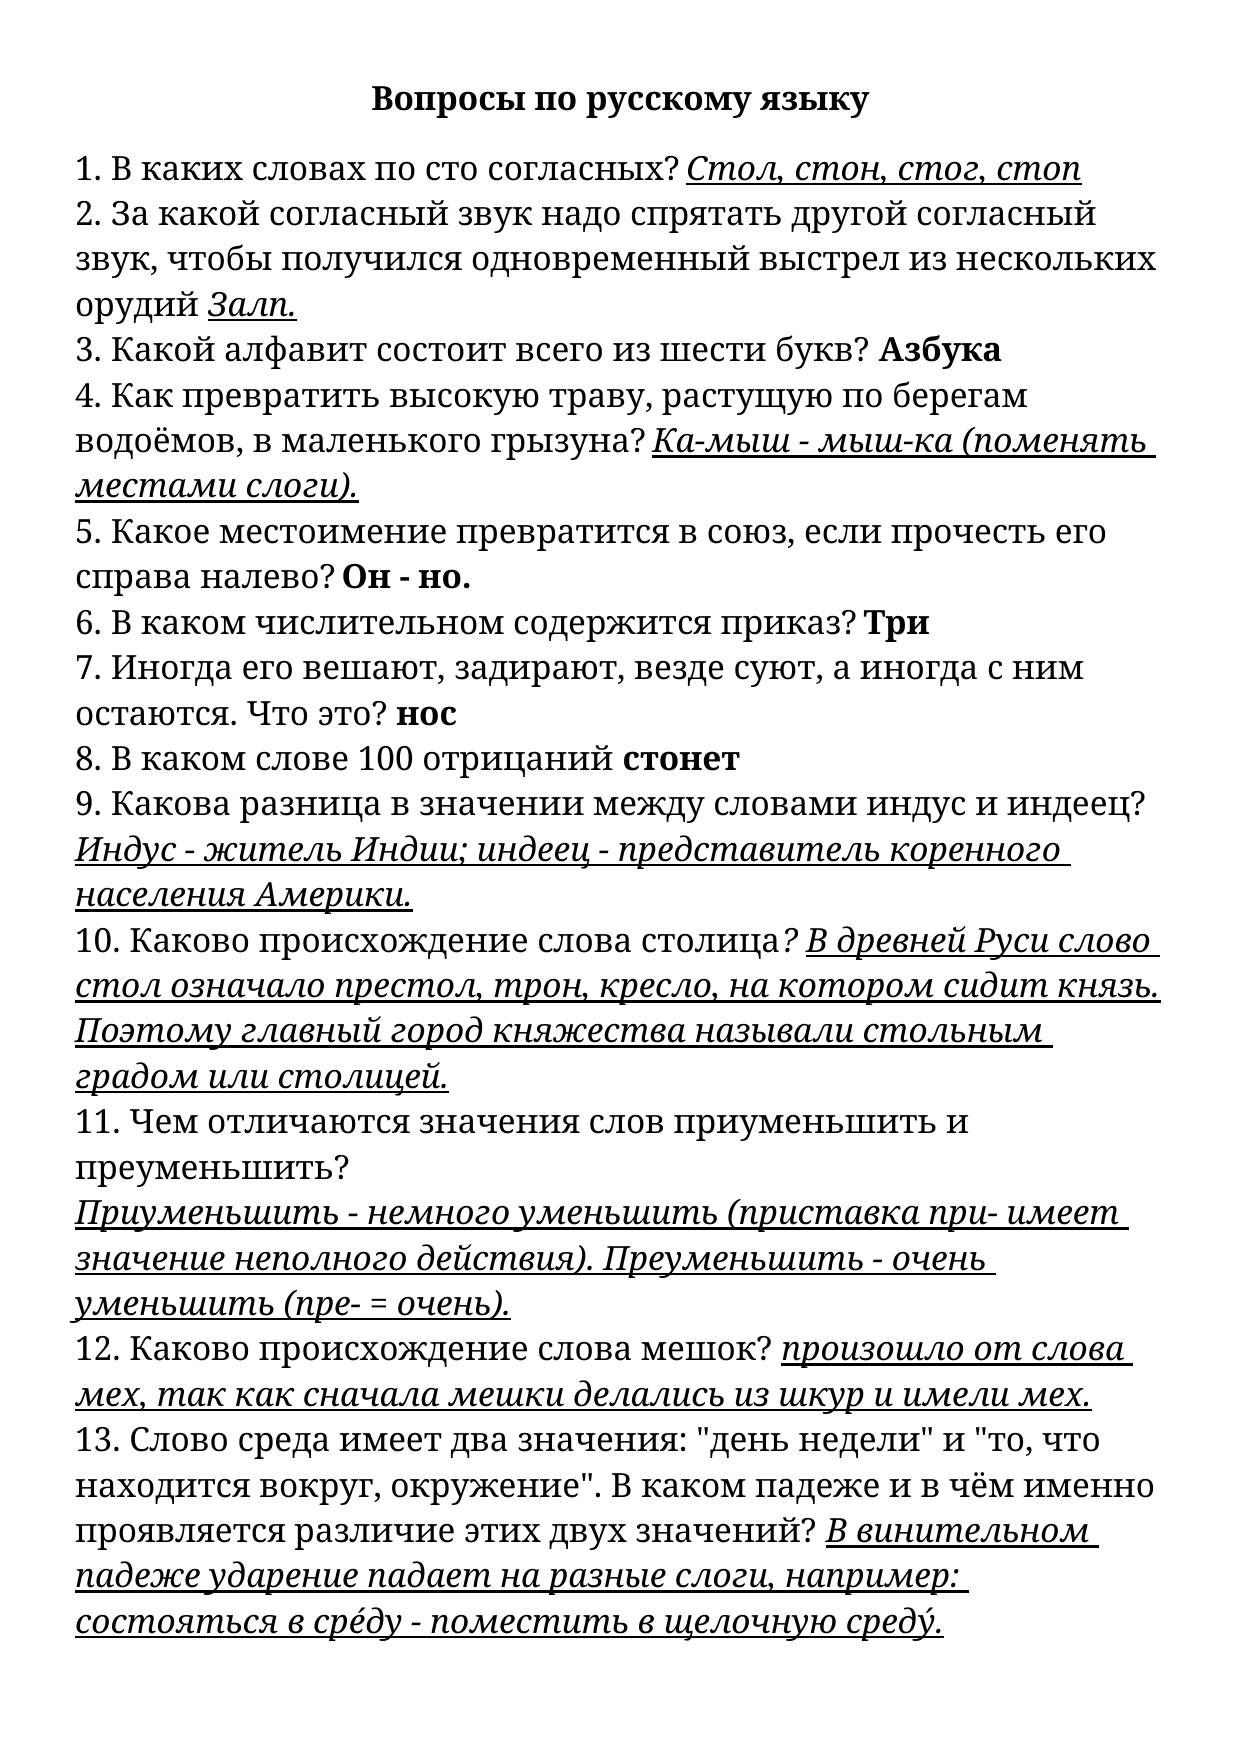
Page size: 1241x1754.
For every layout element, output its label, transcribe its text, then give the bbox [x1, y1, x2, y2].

text Вопросы по русскому языку [75, 75, 1165, 120]
text 1. В каких словах по сто согласных? Стол, стон, стог, стоп 2. За какой согласный звук надо спрятать другой согласный звук, чтобы получился одновременный выстрел из нескольких орудий Залп. [75, 120, 1165, 326]
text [75, 326, 1165, 1643]
